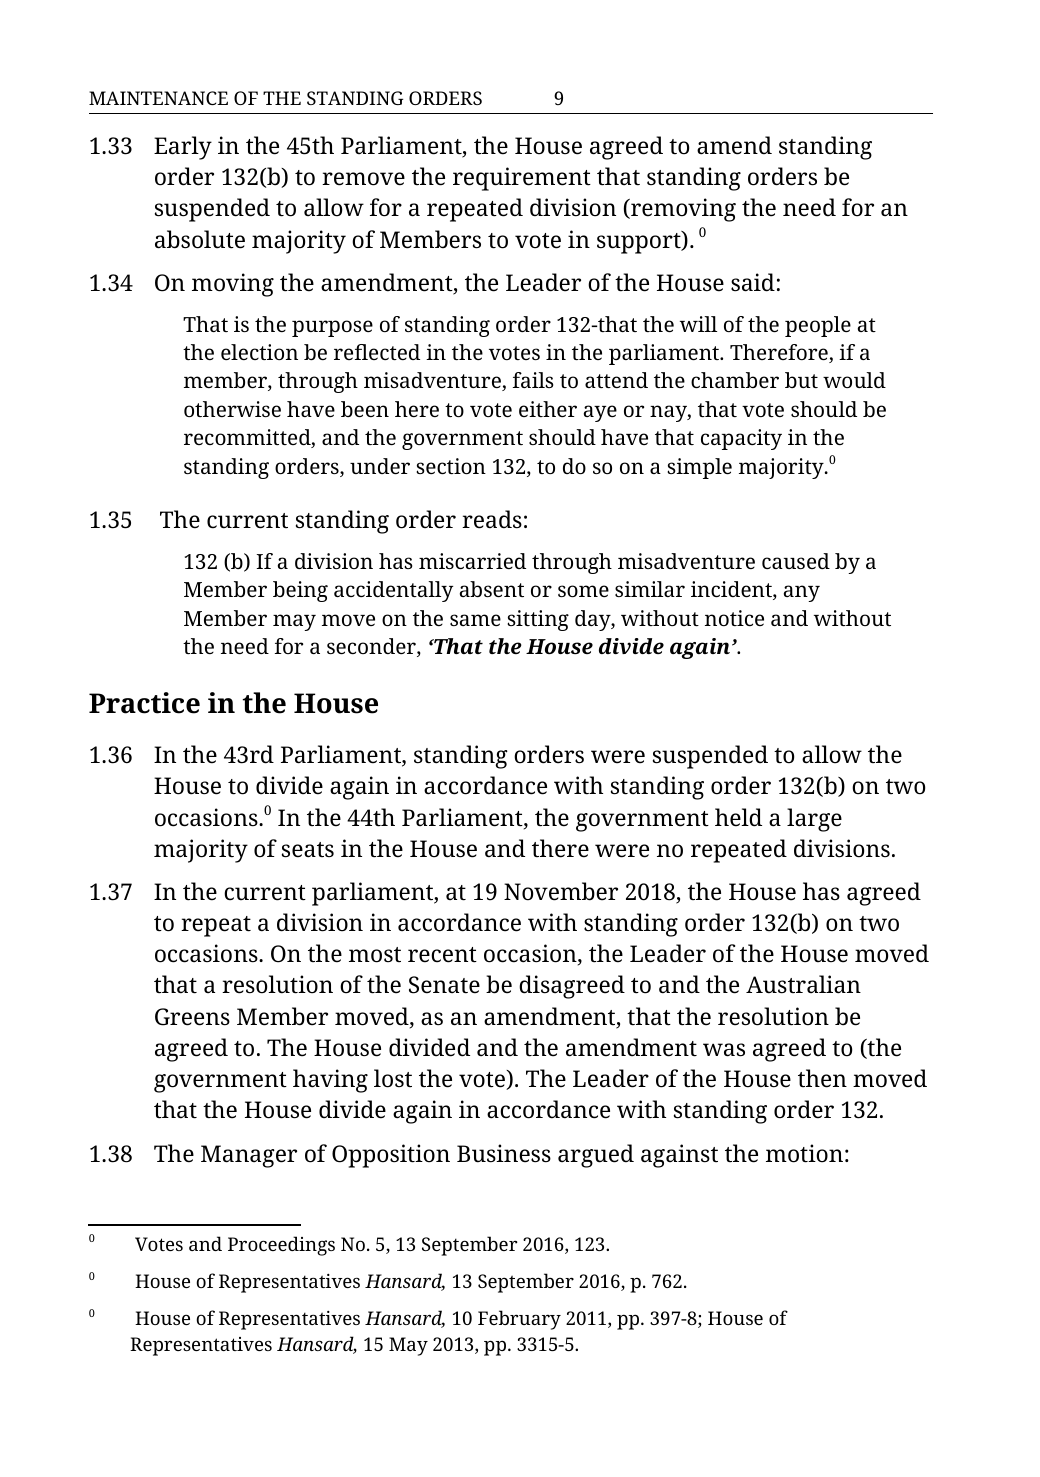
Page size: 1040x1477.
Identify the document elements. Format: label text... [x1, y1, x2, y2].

text Early in the 45th Parliament, the House agreed to amend standing order 132(b) to remove the requirement that standing orders be suspended to allow for a repeated division (removing the need for an absolute majority of Members to vote in support). [88, 130, 933, 255]
text In the current parliament, at 19 November 2018, the House has agreed to repeat a division in accordance with standing order 132(b) on two occasions. On the most recent occasion, the Leader of the House moved that a resolution of the Senate be disagreed to and the Australian Greens Member moved, as an amendment, that the resolution be agreed to. The House divided and the amendment was agreed to (the government having lost the vote). The Leader of the House then moved that the House divide again in accordance with standing order 132. [88, 876, 933, 1126]
text 132 (b) If a division has miscarried through misadventure caused by a Member being accidentally absent or some similar incident, any Member may move on the same sitting day, without notice and without the need for a seconder, ‘That the House divide again’. [183, 547, 909, 661]
subtitle Practice in the House [88, 684, 933, 721]
text On moving the amendment, the Leader of the House said: [88, 267, 933, 298]
text The current standing order reads: [88, 504, 933, 535]
text That is the purpose of standing order 132-that the will of the people at the election be reflected in the votes in the parliament. Therefore, if a member, through misadventure, fails to attend the chamber but would otherwise have been here to vote either aye or nay, that vote should be recommitted, and the government should have that capacity in the standing orders, under section 132, to do so on a simple majority. [183, 310, 909, 480]
text The Manager of Opposition Business argued against the motion: [88, 1137, 933, 1169]
text In the 43rd Parliament, standing orders were suspended to allow the House to divide again in accordance with standing order 132(b) on two occasions. In the 44th Parliament, the government held a large majority of seats in the House and there were no repeated divisions. [88, 739, 933, 864]
